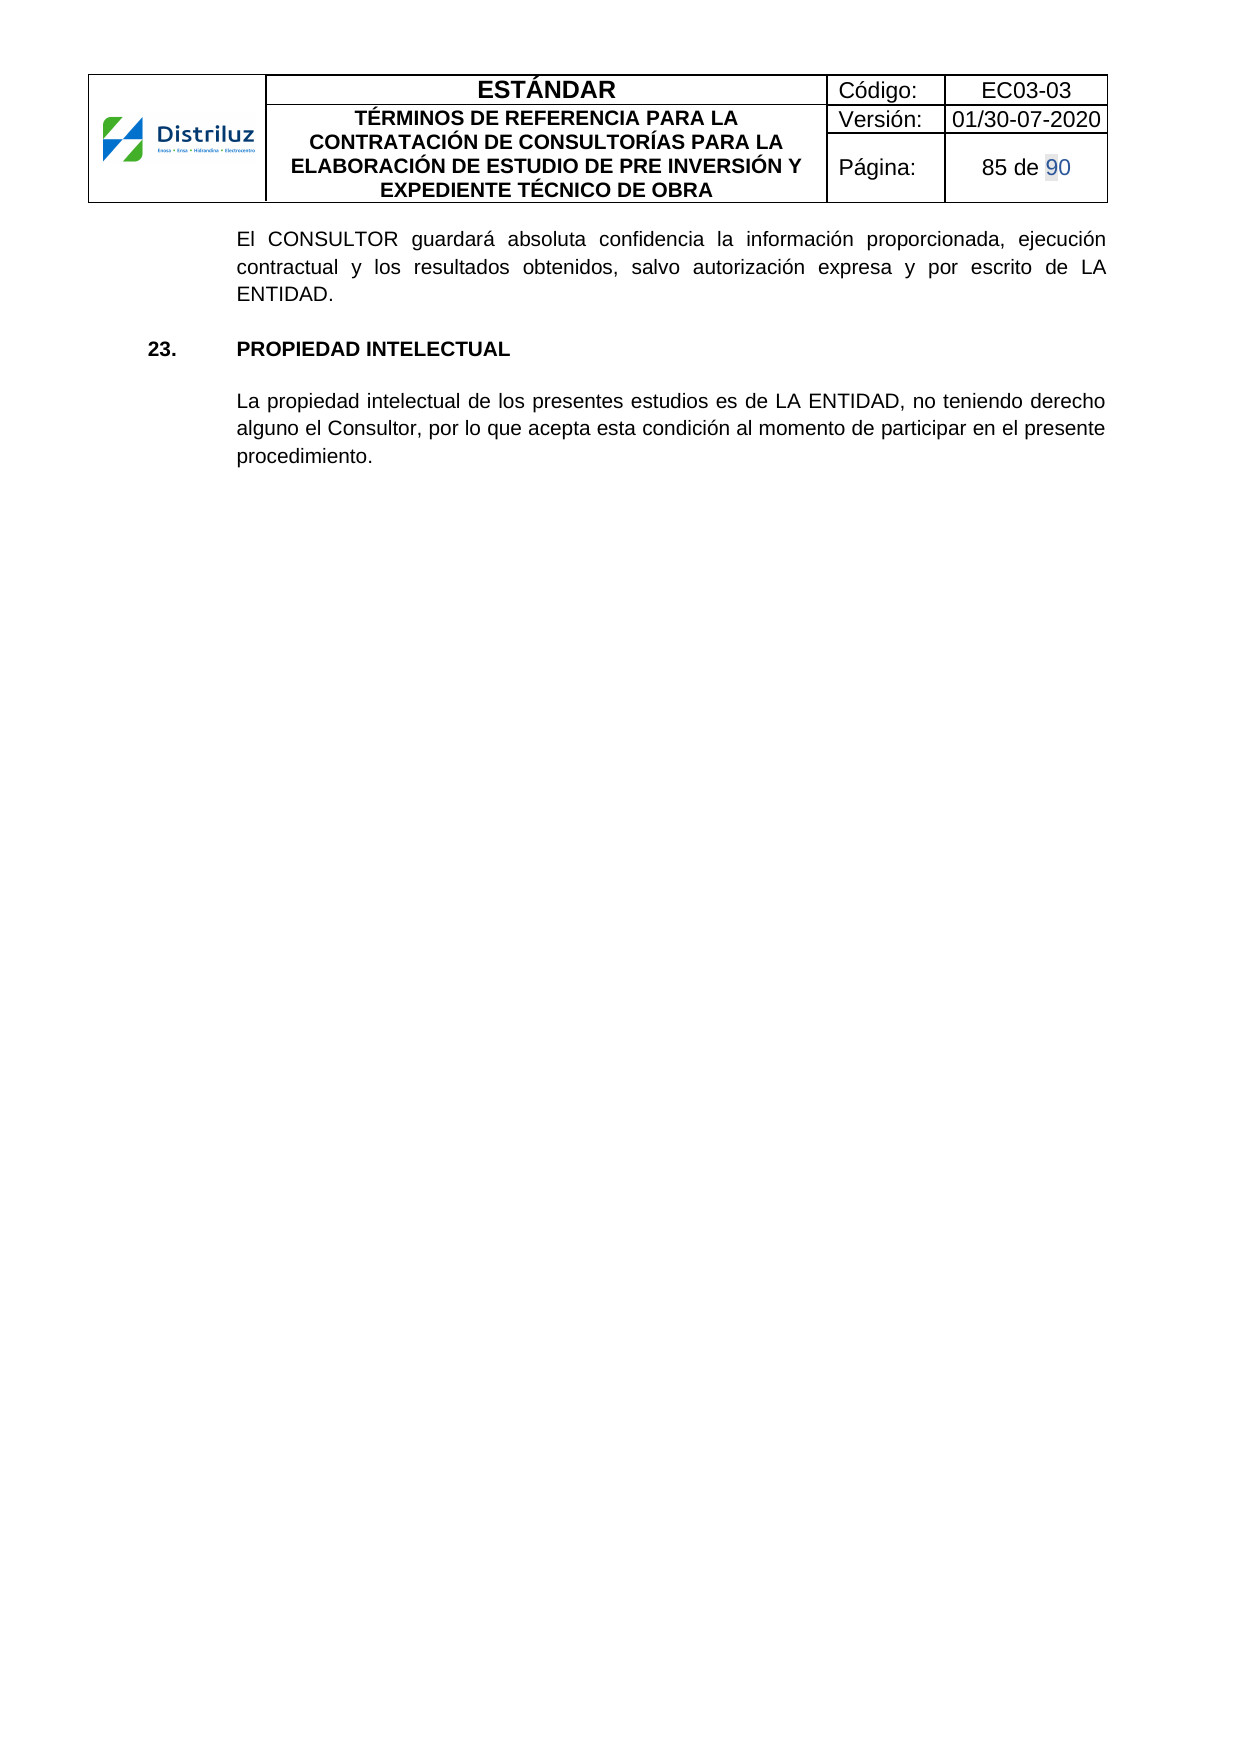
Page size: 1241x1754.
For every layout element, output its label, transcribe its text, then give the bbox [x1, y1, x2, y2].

text El CONSULTOR guardará absoluta confidencia la información proporcionada, ejecución contractual y los resultados obtenidos, salvo autorización expresa y por escrito de LA ENTIDAD. [236, 227, 1107, 306]
picture [100, 113, 257, 164]
text La propiedad intelectual de los presentes estudios es de LA ENTIDAD, no teniendo derecho alguno el Consultor, por lo que acepta esta condición al momento de participar en el presente procedimiento. [236, 388, 1107, 467]
text PROPIEDAD INTELECTUAL [148, 337, 1107, 361]
